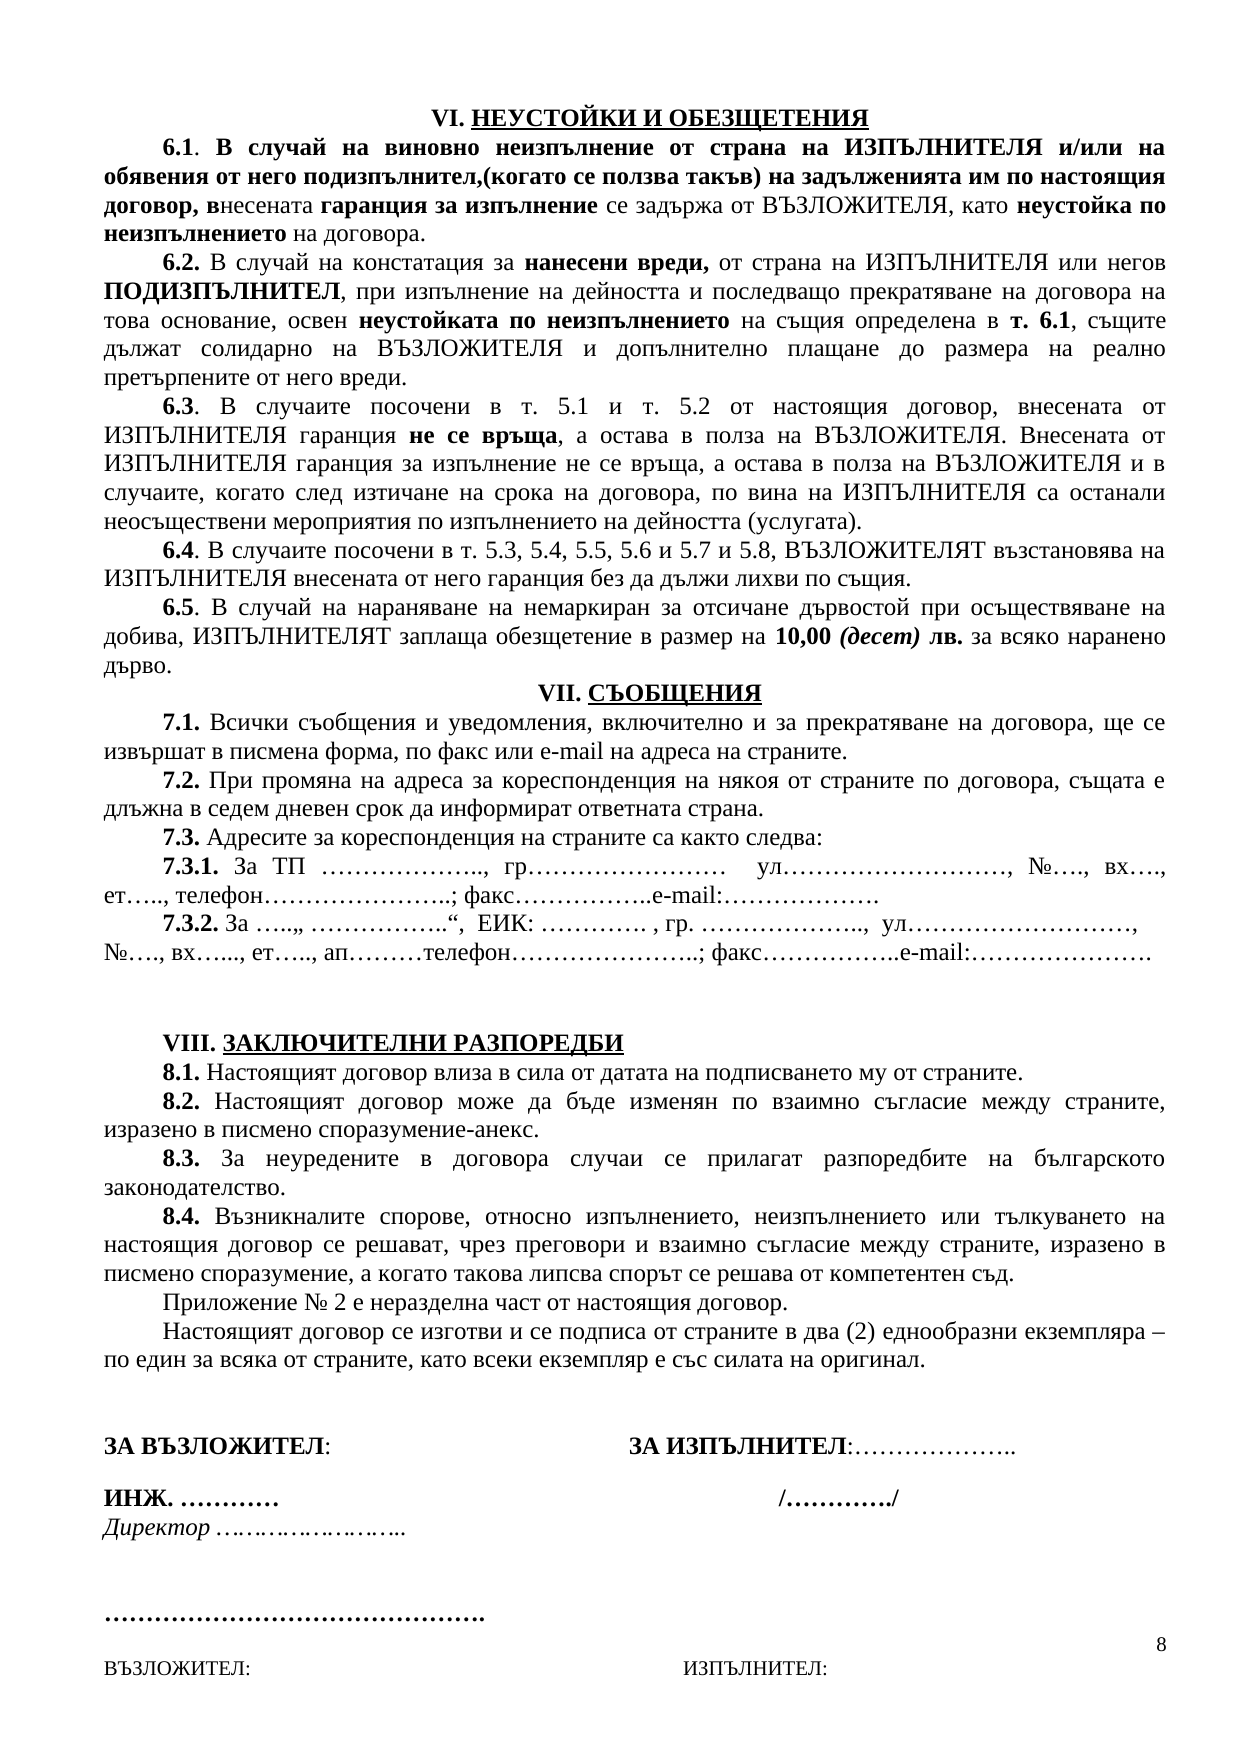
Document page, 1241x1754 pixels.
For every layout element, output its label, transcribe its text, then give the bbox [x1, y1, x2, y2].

text 7.3.1. За ТП ……………….., гр…………………… ул………………………, №…., вх…., ет….., телефон…………………..; факс……………..e-mail:………………. [103, 851, 1167, 908]
text VII. СЪОБЩЕНИЯ [103, 678, 1167, 707]
text 6.3. В случаите посочени в т. 5.1 и т. 5.2 от настоящия договор, внесената от ИЗПЪЛНИТЕЛЯ гаранция не се връща, а остава в полза на ВЪЗЛОЖИТЕЛЯ. Внесената от ИЗПЪЛНИТЕЛЯ гаранция за изпълнение не се връща, а остава в полза на ВЪЗЛОЖИТЕЛЯ и в случаите, когато след изтичане на срока на договора, по вина на ИЗПЪЛНИТЕЛЯ са останали неосъществени мероприятия по изпълнението на дейността (услугата). [103, 391, 1167, 535]
text 8.4. Възникналите спорове, относно изпълнението, неизпълнението или тълкуването на настоящия договор се решават, чрез преговори и взаимно съгласие между страните, изразено в писмено споразумение, а когато такова липсва спорът се решава от компетентен съд. [103, 1201, 1167, 1287]
text 6.2. В случай на констатация за нанесени вреди, от страна на ИЗПЪЛНИТЕЛЯ или негов ПОДИЗПЪЛНИТЕЛ, при изпълнение на дейността и последващо прекратяване на договора на това основание, освен неустойката по неизпълнението на същия определена в т. 6.1, същите дължат солидарно на ВЪЗЛОЖИТЕЛЯ и допълнително плащане до размера на реално претърпените от него вреди. [103, 247, 1167, 391]
text 6.5. В случай на нараняване на немаркиран за отсичане дървостой при осъществяване на добива, ИЗПЪЛНИТЕЛЯТ заплаща обезщетение в размер на 10,00 (десет) лв. за всяко наранено дърво. [103, 592, 1167, 678]
text ИНЖ. ………… /…………./ [103, 1483, 1167, 1512]
text Приложение № 2 е неразделна част от настоящия договор. [103, 1287, 1167, 1316]
text 6.1. В случай на виновно неизпълнение от страна на ИЗПЪЛНИТЕЛЯ и/или на обявения от него подизпълнител,(когато се ползва такъв) на задълженията им по настоящия договор, внесената гаранция за изпълнение се задържа от ВЪЗЛОЖИТЕЛЯ, като неустойка по неизпълнението на договора. [103, 132, 1167, 247]
text 7.3. Адресите за кореспонденция на страните са както следва: [103, 822, 1167, 851]
text VIII. ЗАКЛЮЧИТЕЛНИ РАЗПОРЕДБИ [103, 1028, 1167, 1057]
text 6.4. В случаите посочени в т. 5.3, 5.4, 5.5, 5.6 и 5.7 и 5.8, ВЪЗЛОЖИТЕЛЯТ възстановява на ИЗПЪЛНИТЕЛЯ внесената от него гаранция без да дължи лихви по същия. [103, 535, 1167, 592]
text ………………………………………. [103, 1598, 1167, 1627]
text 7.2. При промяна на адреса за кореспонденция на някоя от страните по договора, същата е длъжна в седем дневен срок да информират ответната страна. [103, 765, 1167, 822]
text ЗА ВЪЗЛОЖИТЕЛ: ЗА ИЗПЪЛНИТЕЛ:……………….. [103, 1431, 1167, 1459]
text Настоящият договор се изготви и се подписа от страните в два (2) еднообразни екземпляра – по един за всяка от страните, като всеки екземпляр е със силата на оригинал. [103, 1316, 1167, 1373]
text Директор …………………….. [103, 1512, 1167, 1541]
text 8.1. Настоящият договор влиза в сила от датата на подписването му от страните. [103, 1057, 1167, 1086]
text 8.2. Настоящият договор може да бъде изменян по взаимно съгласие между страните, изразено в писмено споразумение-анекс. [103, 1086, 1167, 1143]
text 8.3. За неуредените в договора случаи се прилагат разпоредбите на българското законодателство. [103, 1143, 1167, 1201]
text 7.3.2. За …..„ ……………..“, ЕИК: …………. , гр. ……………….., ул………………………, №…., вх…..., ет….., ап………телефон…………………..; факс……………..e-mail:…………………. [103, 908, 1167, 966]
text VІ. НЕУСТОЙКИ И ОБЕЗЩЕТЕНИЯ [103, 103, 1167, 132]
text 7.1. Всички съобщения и уведомления, включително и за прекратяване на договора, ще се извършат в писмена форма, по факс или e-mail на адреса на страните. [103, 707, 1167, 765]
